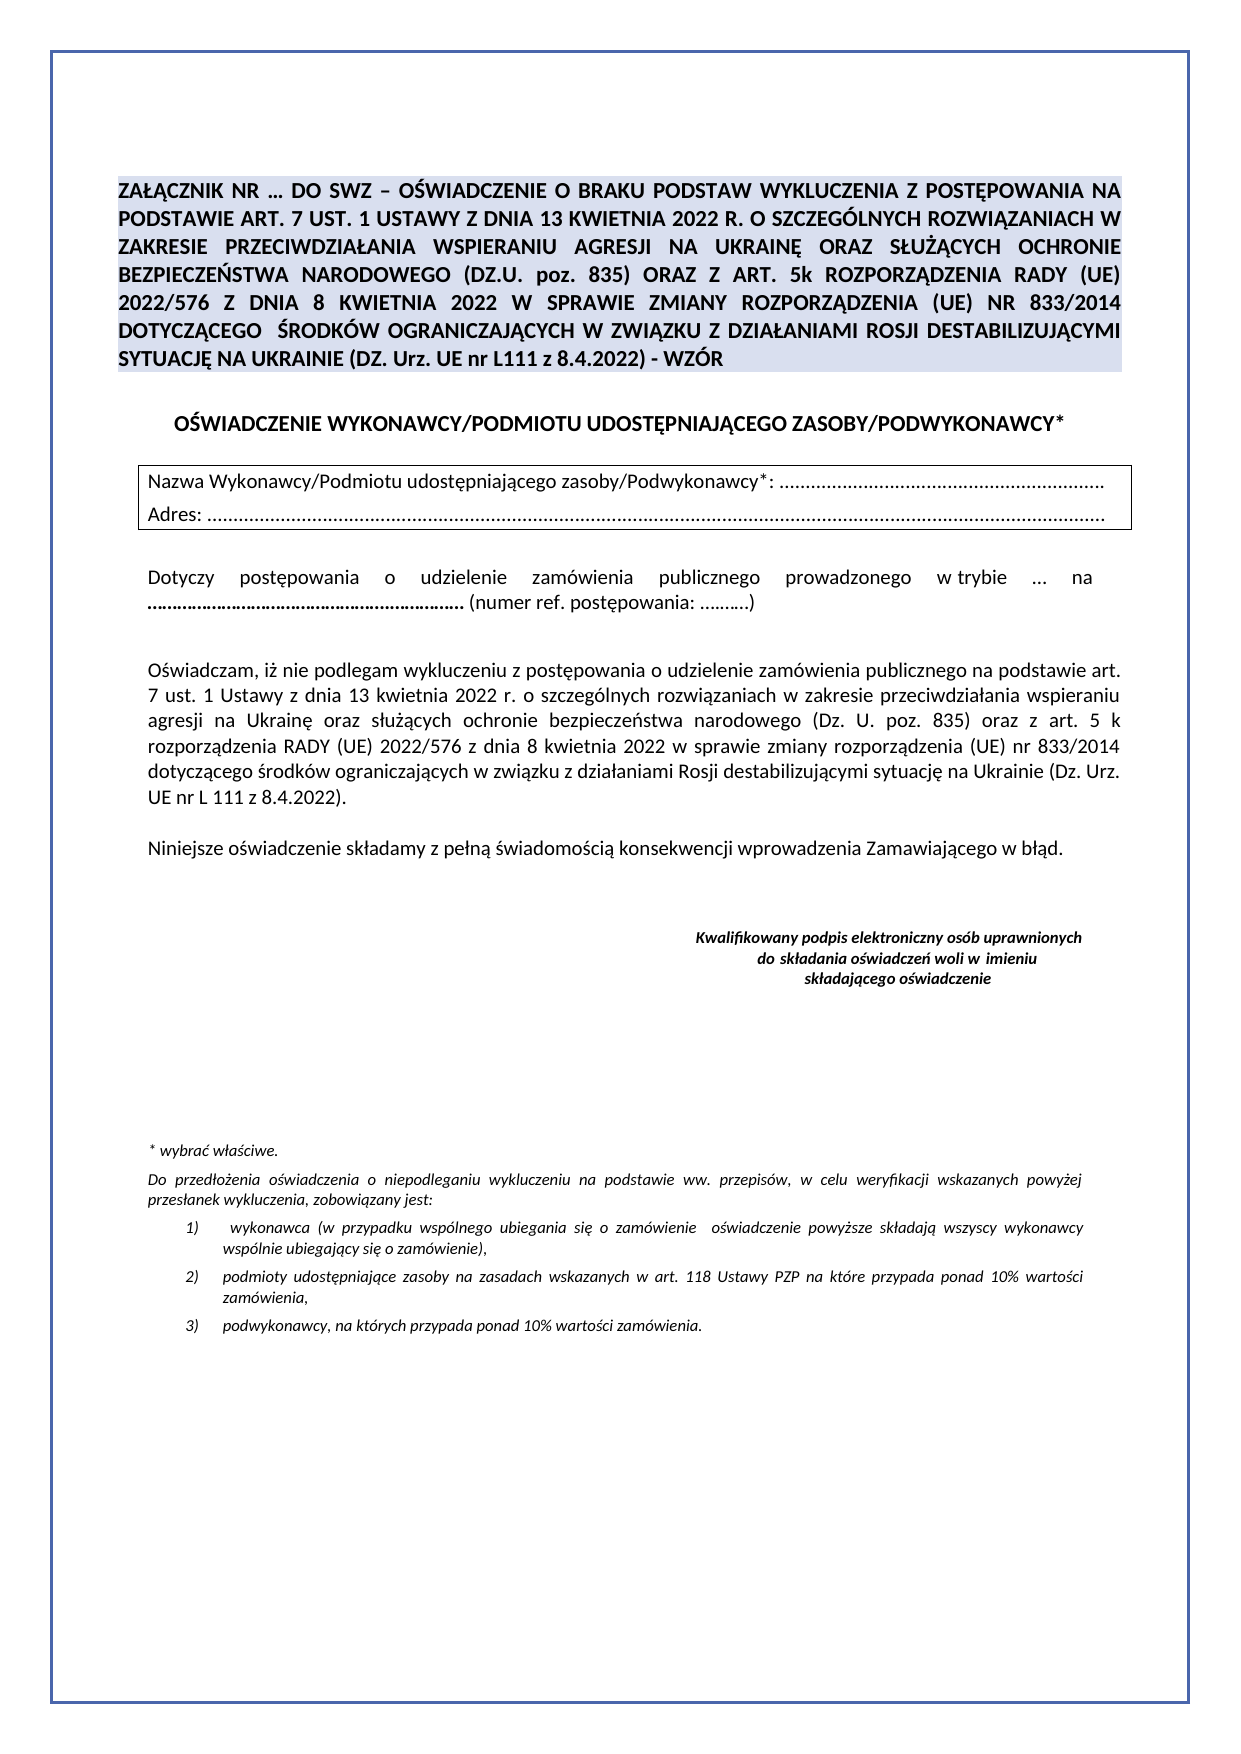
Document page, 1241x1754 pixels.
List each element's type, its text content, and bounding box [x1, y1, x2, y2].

text OŚWIADCZENIE WYKONAWCY/PODMIOTU UDOSTĘPNIAJĄCEGO ZASOBY/PODWYKONAWCY* [148, 409, 1093, 437]
text Nazwa Wykonawcy/Podmiotu udostępniającego zasoby/Podwykonawcy*: .............................................................. [139, 466, 1131, 493]
text * wybrać właściwe. [148, 1140, 1086, 1161]
text Dotyczy postępowania o udzielenie zamówienia publicznego prowadzonego w trybie … na ………………………………………….…………… (numer ref. postępowania: ….……) [148, 564, 1093, 615]
text Do przedłożenia oświadczenia o niepodleganiu wykluczeniu na podstawie ww. przepisów, w celu weryfikacji wskazanych powyżej przesłanek wykluczenia, zobowiązany jest: [148, 1169, 1086, 1209]
text Kwalifikowany podpis elektroniczny osób uprawnionych do składania oświadczeń woli w imieniu składającego oświadczenie [694, 928, 1086, 989]
text Oświadczam, iż nie podlegam wykluczeniu z postępowania o udzielenie zamówienia publicznego na podstawie art. 7 ust. 1 Ustawy z dnia 13 kwietnia 2022 r. o szczególnych rozwiązaniach w zakresie przeciwdziałania wspieraniu agresji na Ukrainę oraz służących ochronie bezpieczeństwa narodowego (Dz. U. poz. 835) oraz z art. 5 k rozporządzenia RADY (UE) 2022/576 z dnia 8 kwietnia 2022 w sprawie zmiany rozporządzenia (UE) nr 833/2014 dotyczącego środków ograniczających w związku z działaniami Rosji destabilizującymi sytuację na Ukrainie (Dz. Urz. UE nr L 111 z 8.4.2022). [148, 657, 1122, 809]
list podwykonawcy, na których przypada ponad 10% wartości zamówienia. [185, 1316, 1086, 1336]
text Adres: ........................................................................................................................................................................... [139, 498, 1131, 529]
list podmioty udostępniające zasoby na zasadach wskazanych w art. 118 Ustawy PZP na które przypada ponad 10% wartości zamówienia, [185, 1267, 1086, 1307]
text Niniejsze oświadczenie składamy z pełną świadomością konsekwencji wprowadzenia Zamawiającego w błąd. [148, 835, 1122, 860]
list wykonawca (w przypadku wspólnego ubiegania się o zamówienie oświadczenie powyższe składają wszyscy wykonawcy wspólnie ubiegający się o zamówienie), [185, 1218, 1086, 1258]
text ZAŁĄCZNIK NR … DO SWZ – OŚWIADCZENIE O BRAKU PODSTAW WYKLUCZENIA Z POSTĘPOWANIA NA PODSTAWIE ART. 7 UST. 1 USTAWY Z DNIA 13 KWIETNIA 2022 R. O SZCZEGÓLNYCH ROZWIĄZANIACH W ZAKRESIE PRZECIWDZIAŁANIA WSPIERANIU AGRESJI NA UKRAINĘ ORAZ SŁUŻĄCYCH OCHRONIE BEZPIECZEŃSTWA NARODOWEGO (DZ.U. poz. 835) ORAZ Z ART. 5k ROZPORZĄDZENIA RADY (UE) 2022/576 Z DNIA 8 KWIETNIA 2022 W SPRAWIE ZMIANY ROZPORZĄDZENIA (UE) NR 833/2014 DOTYCZĄCEGO ŚRODKÓW OGRANICZAJĄCYCH W ZWIĄZKU Z DZIAŁANIAMI ROSJI DESTABILIZUJĄCYMI SYTUACJĘ NA UKRAINIE (DZ. Urz. UE nr L111 z 8.4.2022) - WZÓR [118, 176, 1122, 372]
